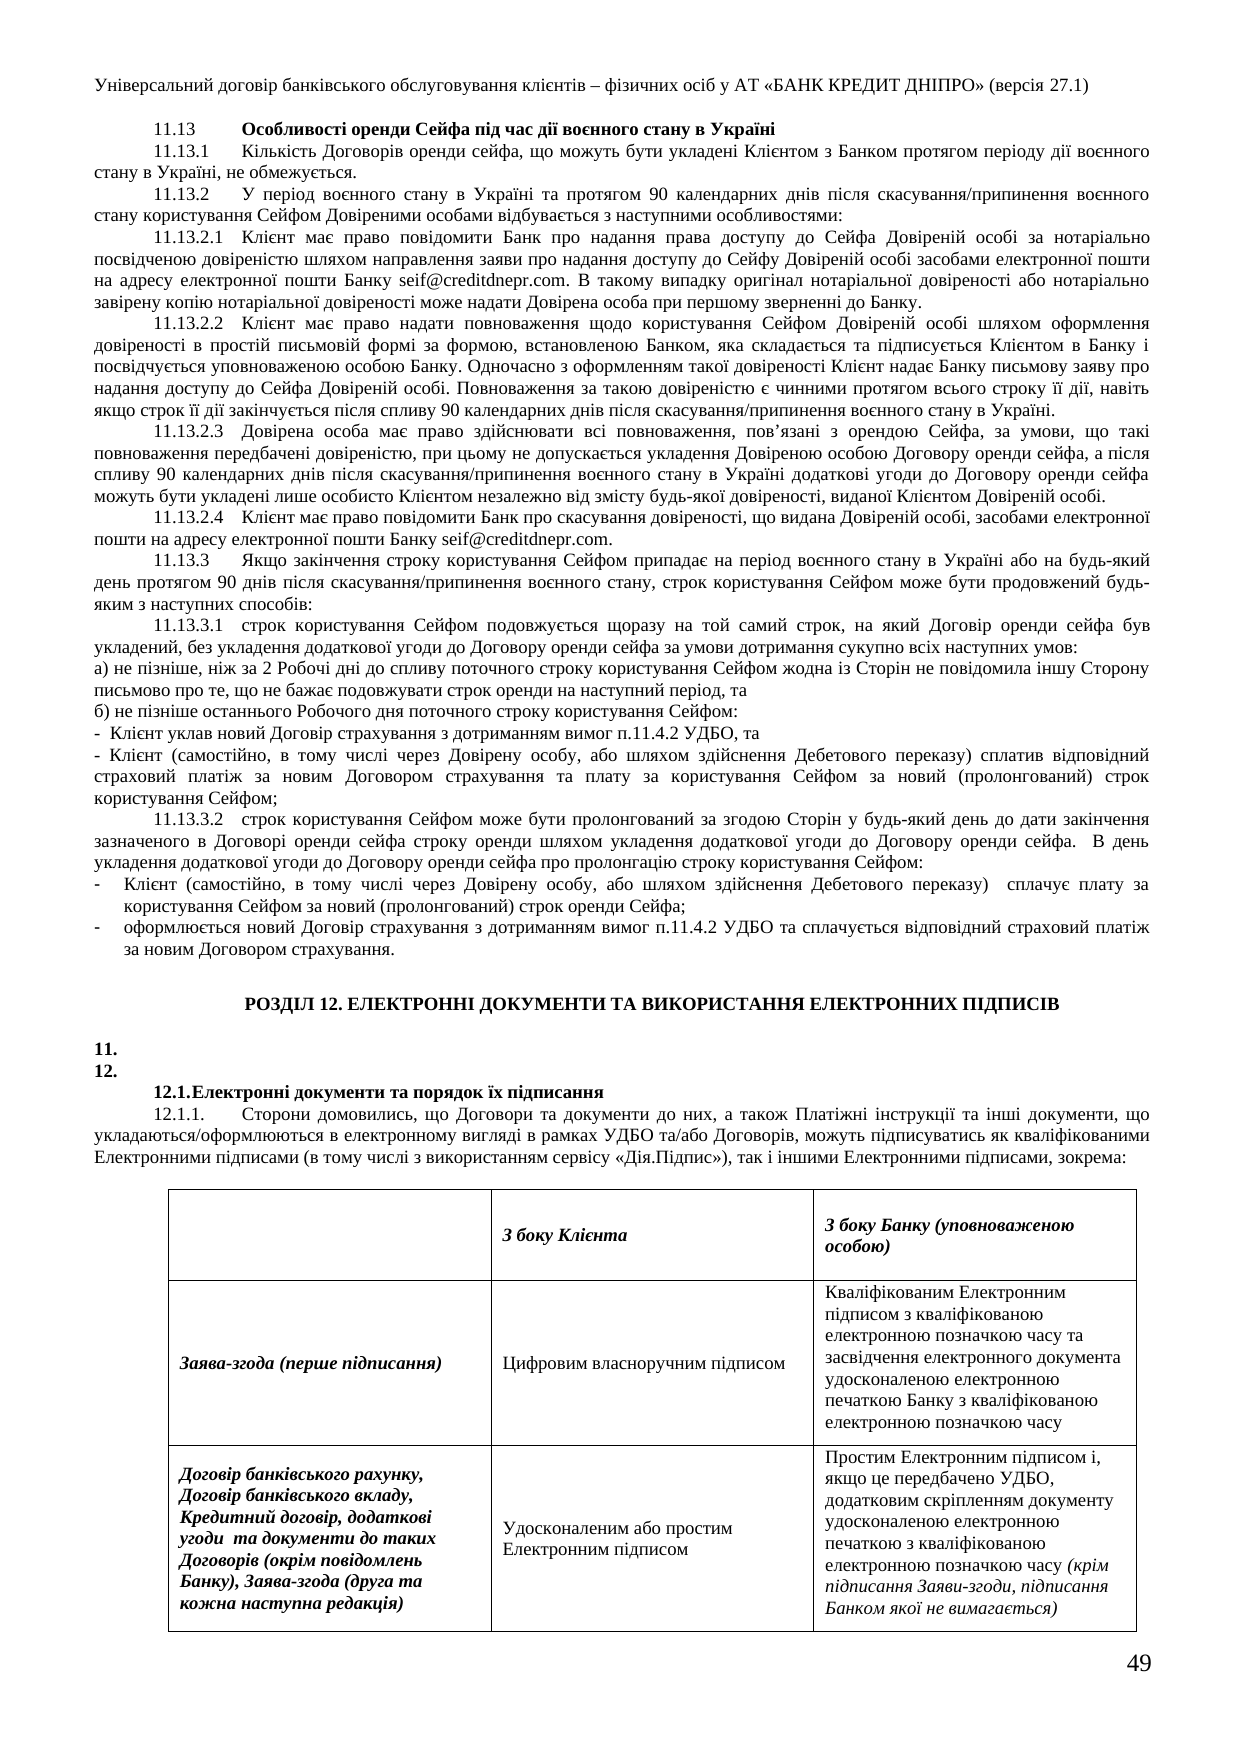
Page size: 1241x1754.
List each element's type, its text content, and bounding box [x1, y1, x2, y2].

table_cell Цифровим власноручним підписом [492, 1281, 813, 1444]
text б) не пізніше останнього Робочого дня поточного строку користування Сейфом: [94, 700, 1152, 722]
table_cell Заява-згода (перше підписання) [169, 1281, 491, 1444]
list Особливості оренди Сейфа під час дії воєнного стану в Україні [153, 118, 1152, 140]
table_cell Простим Електронним підписом і, якщо це передбачено УДБО, додатковим скріпленням документу удосконаленою електронною печаткою з кваліфікованою електронною позначкою часу (крім підписання Заяви-згоди, підписання Банком якої не вимагається) [814, 1446, 1136, 1631]
table_header З боку Клієнта [492, 1190, 813, 1280]
text - Клієнт уклав новий Договір страхування з дотриманням вимог п.11.4.2 УДБО, та [94, 722, 1152, 743]
text а) не пізніше, ніж за 2 Робочі дні до спливу поточного строку користування Сейфом жодна із Сторін не повідомила іншу Сторону письмово про те, що не бажає подовжувати строк оренди на наступний період, та [94, 657, 1152, 700]
list строк користування Сейфом подовжується щоразу на той самий строк, на який Договір оренди сейфа був укладений, без укладення додаткової угоди до Договору оренди сейфа за умови дотримання сукупно всіх наступних умов: [94, 614, 1152, 657]
table_header З боку Банку (уповноваженою особою) [814, 1190, 1136, 1280]
list Довірена особа має право здійснювати всі повноваження, пов’язані з орендою Сейфа, за умови, що такі повноваження передбачені довіреністю, при цьому не допускається укладення Довіреною особою Договору оренди сейфа, а після спливу 90 календарних днів після скасування/припинення воєнного стану в Україні додаткові угоди до Договору оренди сейфа можуть бути укладені лише особисто Клієнтом незалежно від змісту будь-якої довіреності, виданої Клієнтом Довіреній особі. [94, 420, 1152, 506]
list У період воєнного стану в Україні та протягом 90 календарних днів після скасування/припинення воєнного стану користування Сейфом Довіреними особами відбувається з наступними особливостями: [94, 183, 1152, 226]
table_cell Договір банківського рахунку, Договір банківського вкладу, Кредитний договір, додаткові угоди та документи до таких Договорів (окрім повідомлень Банку), Заява-згода (друга та кожна наступна редакція) [169, 1446, 491, 1631]
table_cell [492, 1446, 813, 1631]
list Кількість Договорів оренди сейфа, що можуть бути укладені Клієнтом з Банком протягом періоду дії воєнного стану в Україні, не обмежується. [94, 140, 1152, 183]
list Клієнт (самостійно, в тому числі через Довірену особу, або шляхом здійснення Дебетового переказу) сплачує плату за користування Сейфом за новий (пролонгований) строк оренди Сейфа; [94, 873, 1152, 916]
list оформлюється новий Договір страхування з дотриманням вимог п.11.4.2 УДБО та сплачується відповідний страховий платіж за новим Договором страхування. [94, 916, 1152, 959]
list строк користування Сейфом може бути пролонгований за згодою Сторін у будь-який день до дати закінчення зазначеного в Договорі оренди сейфа строку оренди шляхом укладення додаткової угоди до Договору оренди сейфа. В день укладення додаткової угоди до Договору оренди сейфа про пролонгацію строку користування Сейфом: [94, 808, 1152, 873]
list Електронні документи та порядок їх підписання [153, 1081, 1152, 1103]
list Клієнт має право надати повноваження щодо користування Сейфом Довіреній особі шляхом оформлення довіреності в простій письмовій формі за формою, встановленою Банком, яка складається та підписується Клієнтом в Банку і посвідчується уповноваженою особою Банку. Одночасно з оформленням такої довіреності Клієнт надає Банку письмову заяву про надання доступу до Сейфа Довіреній особі. Повноваження за такою довіреністю є чинними протягом всього строку її дії, навіть якщо строк її дії закінчується після спливу 90 календарних днів після скасування/припинення воєнного стану в Україні. [94, 312, 1152, 420]
text - Клієнт (самостійно, в тому числі через Довірену особу, або шляхом здійснення Дебетового переказу) сплатив відповідний страховий платіж за новим Договором страхування та плату за користування Сейфом за новий (пролонгований) строк користування Сейфом; [94, 743, 1152, 808]
text РОЗДІЛ 12. ЕЛЕКТРОННІ ДОКУМЕНТИ ТА ВИКОРИСТАННЯ ЕЛЕКТРОННИХ ПІДПИСІВ [94, 993, 1152, 1015]
list Клієнт має право повідомити Банк про скасування довіреності, що видана Довіреній особі, засобами електронної пошти на адресу електронної пошти Банку seif@creditdnepr.com. [94, 506, 1152, 549]
list Сторони домовились, що Договори та документи до них, а також Платіжні інструкції та інші документи, що укладаються/оформлюються в електронному вигляді в рамках УДБО та/або Договорів, можуть підписуватись як кваліфікованими Електронними підписами (в тому числі з використанням сервісу «Дія.Підпис»), так і іншими Електронними підписами, зокрема: [94, 1103, 1152, 1167]
list Клієнт має право повідомити Банк про надання права доступу до Сейфа Довіреній особі за нотаріально посвідченою довіреністю шляхом направлення заяви про надання доступу до Сейфу Довіреній особі засобами електронної пошти на адресу електронної пошти Банку seif@creditdnepr.com. В такому випадку оригінал нотаріальної довіреності або нотаріально завірену копію нотаріальної довіреності може надати Довірена особа при першому зверненні до Банку. [94, 226, 1152, 312]
table_header [169, 1190, 491, 1280]
list Якщо закінчення строку користування Сейфом припадає на період воєнного стану в Україні або на будь-який день протягом 90 днів після скасування/припинення воєнного стану, строк користування Сейфом може бути продовжений будь-яким з наступних способів: [94, 549, 1152, 614]
